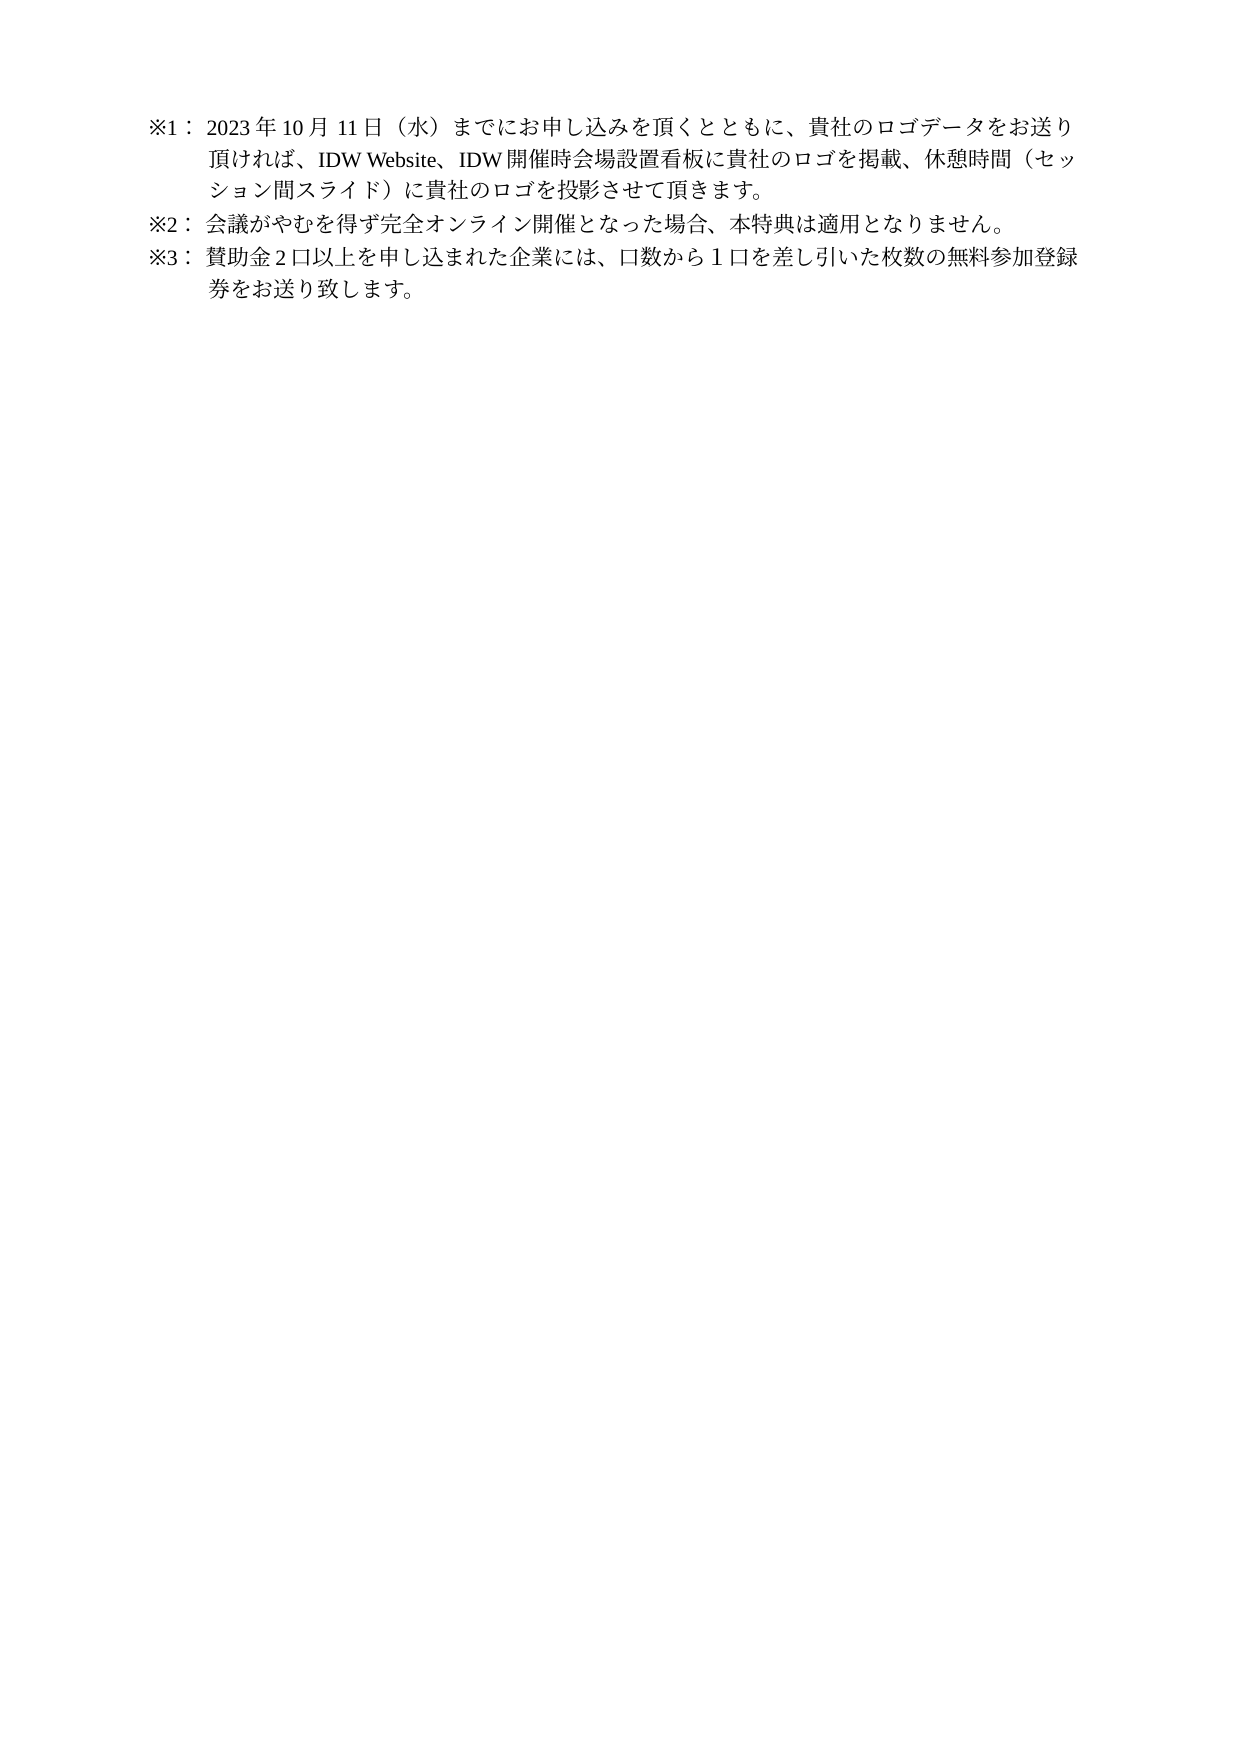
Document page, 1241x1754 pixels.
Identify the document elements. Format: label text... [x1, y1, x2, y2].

text ※1： 2023年10月 11日（水）までにお申し込みを頂くとともに、貴社のロゴデータをお送り頂ければ、IDW Website、IDW開催時会場設置看板に貴社のロゴを掲載、休憩時間（セッション間スライド）に貴社のロゴを投影させて頂きます。 [149, 111, 1079, 205]
text ※2： 会議がやむを得ず完全オンライン開催となった場合、本特典は適用となりません。 [75, 205, 1079, 240]
text ※3： 賛助金2口以上を申し込まれた企業には、口数から１口を差し引いた枚数の無料参加登録券をお送り致します。 [149, 240, 1079, 303]
